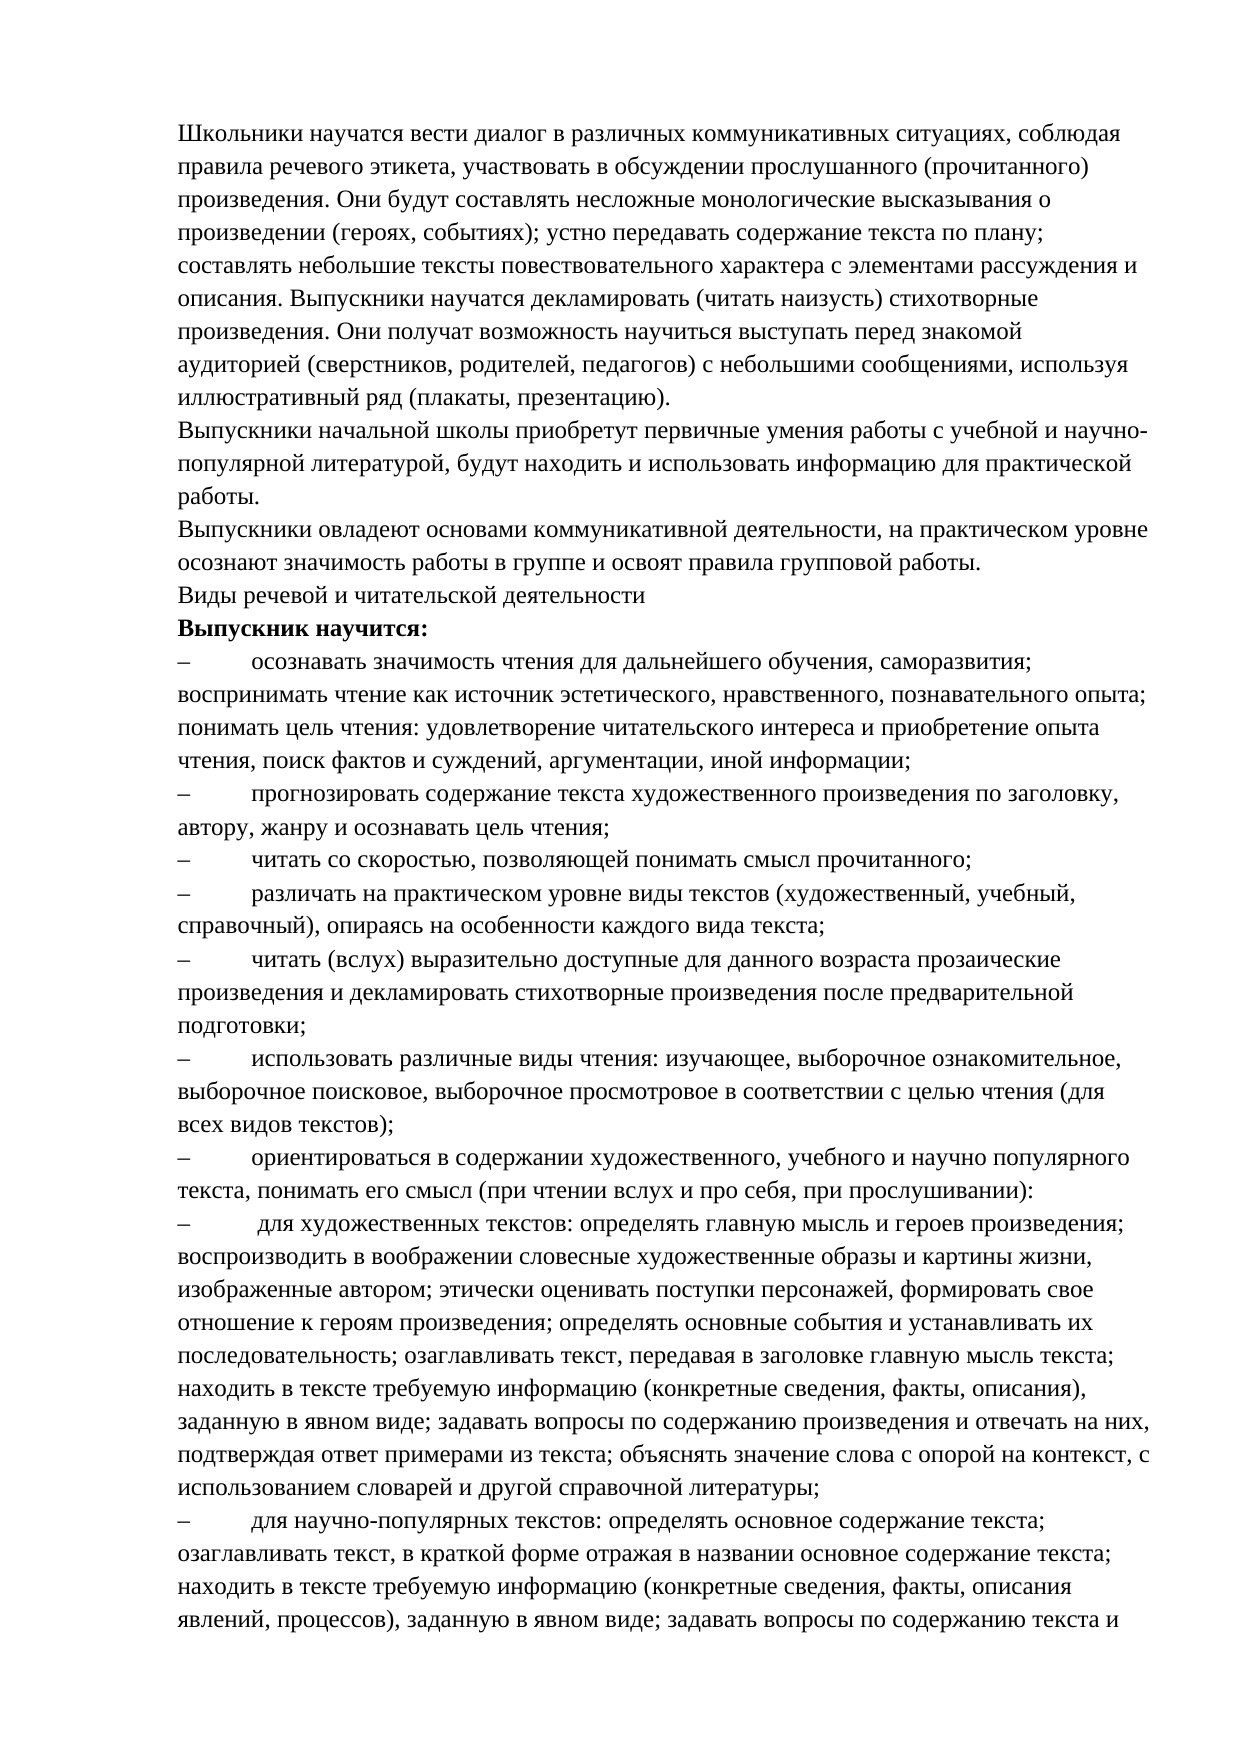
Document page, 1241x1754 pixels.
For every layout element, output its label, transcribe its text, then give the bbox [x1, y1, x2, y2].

text Выпускники начальной школы приобретут первичные умения работы с учебной и научно-популярной литературой, будут находить и использовать информацию для практической работы. [177, 415, 1152, 510]
text – ориентироваться в содержании художественного, учебного и научно популярного текста, понимать его смысл (при чтении вслух и про себя, при прослушивании): [177, 1142, 1152, 1203]
text – осознавать значимость чтения для дальнейшего обучения, саморазвития; воспринимать чтение как источник эстетического, нравственного, познавательного опыта; понимать цель чтения: удовлетворение читательского интереса и приобретение опыта чтения, поиск фактов и суждений, аргументации, иной информации; [177, 646, 1152, 774]
text – читать (вслух) выразительно доступные для данного возраста прозаические произведения и декламировать стихотворные произведения после предварительной подготовки; [177, 944, 1152, 1038]
text Школьники научатся вести диалог в различных коммуникативных ситуациях, соблюдая правила речевого этикета, участвовать в обсуждении прослушанного (прочитанного) произведения. Они будут составлять несложные монологические высказывания о произведении (героях, событиях); устно передавать содержание текста по плану; составлять небольшие тексты повествовательного характера с элементами рассуждения и описания. Выпускники научатся декламировать (читать наизусть) стихотворные произведения. Они получат возможность научиться выступать перед знакомой аудиторией (сверстников, родителей, педагогов) с небольшими сообщениями, используя иллюстративный ряд (плакаты, презентацию). [177, 118, 1152, 411]
text Виды речевой и читательской деятельности [177, 580, 1152, 609]
text – прогнозировать содержание текста художественного произведения по заголовку, автору, жанру и осознавать цель чтения; [177, 778, 1152, 840]
text – для художественных текстов: определять главную мысль и героев произведения; воспроизводить в воображении словесные художественные образы и картины жизни, изображенные автором; этически оценивать поступки персонажей, формировать свое отношение к героям произведения; определять основные события и устанавливать их последовательность; озаглавливать текст, передавая в заголовке главную мысль текста; находить в тексте требуемую информацию (конкретные сведения, факты, описания), заданную в явном виде; задавать вопросы по содержанию произведения и отвечать на них, подтверждая ответ примерами из текста; объяснять значение слова с опорой на контекст, с использованием словарей и другой справочной литературы; [177, 1208, 1152, 1501]
text – использовать различные виды чтения: изучающее, выборочное ознакомительное, выборочное поисковое, выборочное просмотровое в соответствии с целью чтения (для всех видов текстов); [177, 1043, 1152, 1137]
text – читать со скоростью, позволяющей понимать смысл прочитанного; [177, 844, 1152, 873]
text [177, 1505, 1152, 1633]
text Выпускники овладеют основами коммуникативной деятельности, на практическом уровне осознают значимость работы в группе и освоят правила групповой работы. [177, 514, 1152, 576]
text – различать на практическом уровне виды текстов (художественный, учебный, справочный), опираясь на особенности каждого вида текста; [177, 878, 1152, 939]
text Выпускник научится: [177, 613, 1152, 642]
